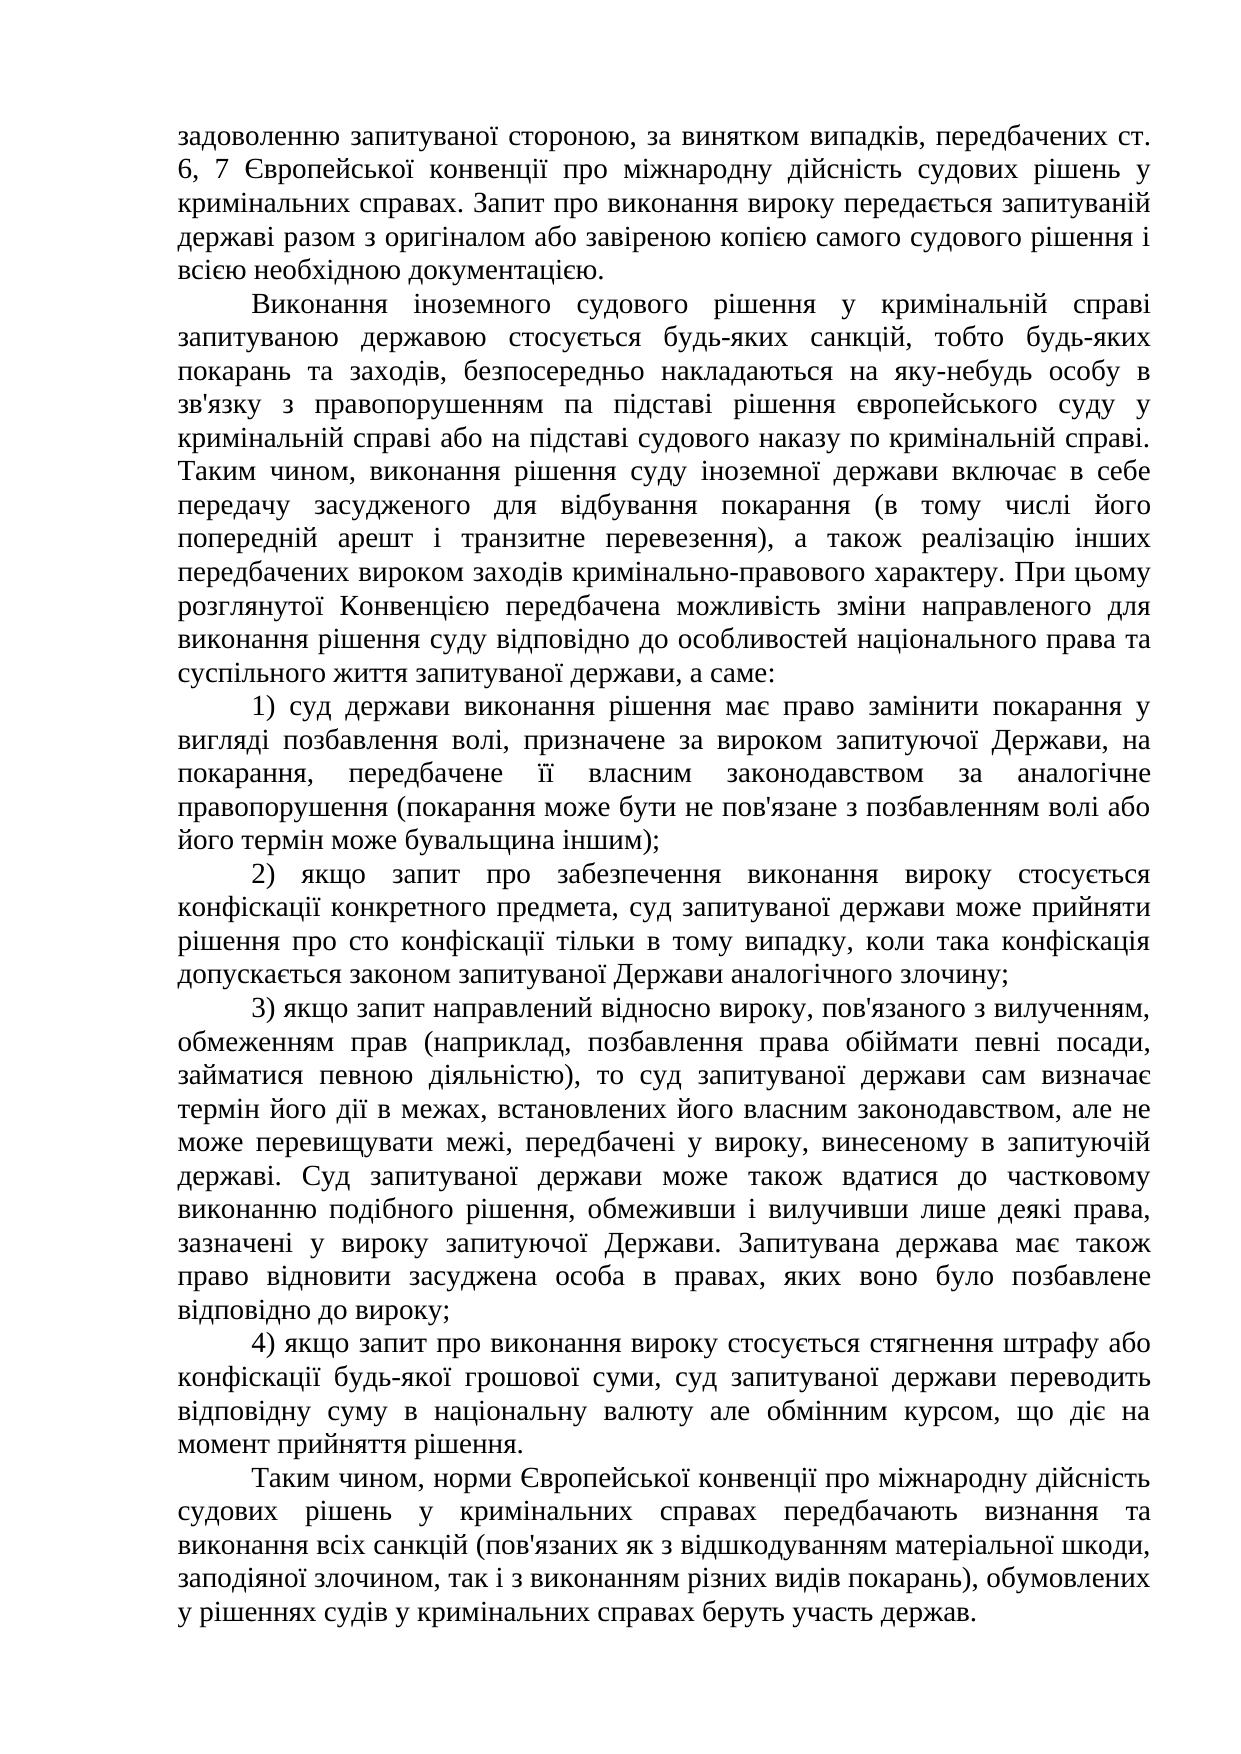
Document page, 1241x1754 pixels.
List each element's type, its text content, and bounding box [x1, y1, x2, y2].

text 3) якщо запит направлений відносно вироку, пов'язаного з вилученням, обмеженням прав (наприклад, позбавлення права обіймати певні посади, займатися певною діяльністю), то суд запитуваної держави сам визначає термін його дії в межах, встановлених його власним законодавством, але не може перевищувати межі, передбачені у вироку, винесеному в запитуючій державі. Суд запитуваної держави може також вдатися до частковому виконанню подібного рішення, обмеживши і вилучивши лише деякі права, зазначені у вироку запитуючої Держави. Запитувана держава має також право відновити засуджена особа в правах, яких воно було позбавлене відповідно до вироку; [177, 990, 1152, 1326]
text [177, 118, 1152, 286]
text 1) суд держави виконання рішення має право замінити покарання у вигляді позбавлення волі, призначене за вироком запитуючої Держави, на покарання, передбачене її власним законодавством за аналогічне правопорушення (покарання може бути не пов'язане з позбавленням волі або його термін може бувальщина іншим); [177, 688, 1152, 856]
text 4) якщо запит про виконання вироку стосується стягнення штрафу або конфіскації будь-якої грошової суми, суд запитуваної держави переводить відповідну суму в національну валюту але обмінним курсом, що діє на момент прийняття рішення. [177, 1326, 1152, 1460]
text Таким чином, норми Європейської конвенції про міжнародну дійсність судових рішень у кримінальних справах передбачають визнання та виконання всіх санкцій (пов'язаних як з відшкодуванням матеріальної шкоди, заподіяної злочином, так і з виконанням різних видів покарань), обумовлених у рішеннях судів у кримінальних справах беруть участь держав. [177, 1460, 1152, 1627]
text 2) якщо запит про забезпечення виконання вироку стосується конфіскації конкретного предмета, суд запитуваної держави може прийняти рішення про сто конфіскації тільки в тому випадку, коли така конфіскація допускається законом запитуваної Держави аналогічного злочину; [177, 856, 1152, 990]
text Виконання іноземного судового рішення у кримінальній справі запитуваною державою стосується будь-яких санкцій, тобто будь-яких покарань та заходів, безпосередньо накладаються на яку-небудь особу в зв'язку з правопорушенням па підставі рішення європейського суду у кримінальній справі або на підставі судового наказу по кримінальній справі. Таким чином, виконання рішення суду іноземної держави включає в себе передачу засудженого для відбування покарання (в тому числі його попередній арешт і транзитне перевезення), а також реалізацію інших передбачених вироком заходів кримінально-правового характеру. При цьому розглянутої Конвенцією передбачена можливість зміни направленого для виконання рішення суду відповідно до особливостей національного права та суспільного життя запитуваної держави, а саме: [177, 286, 1152, 688]
